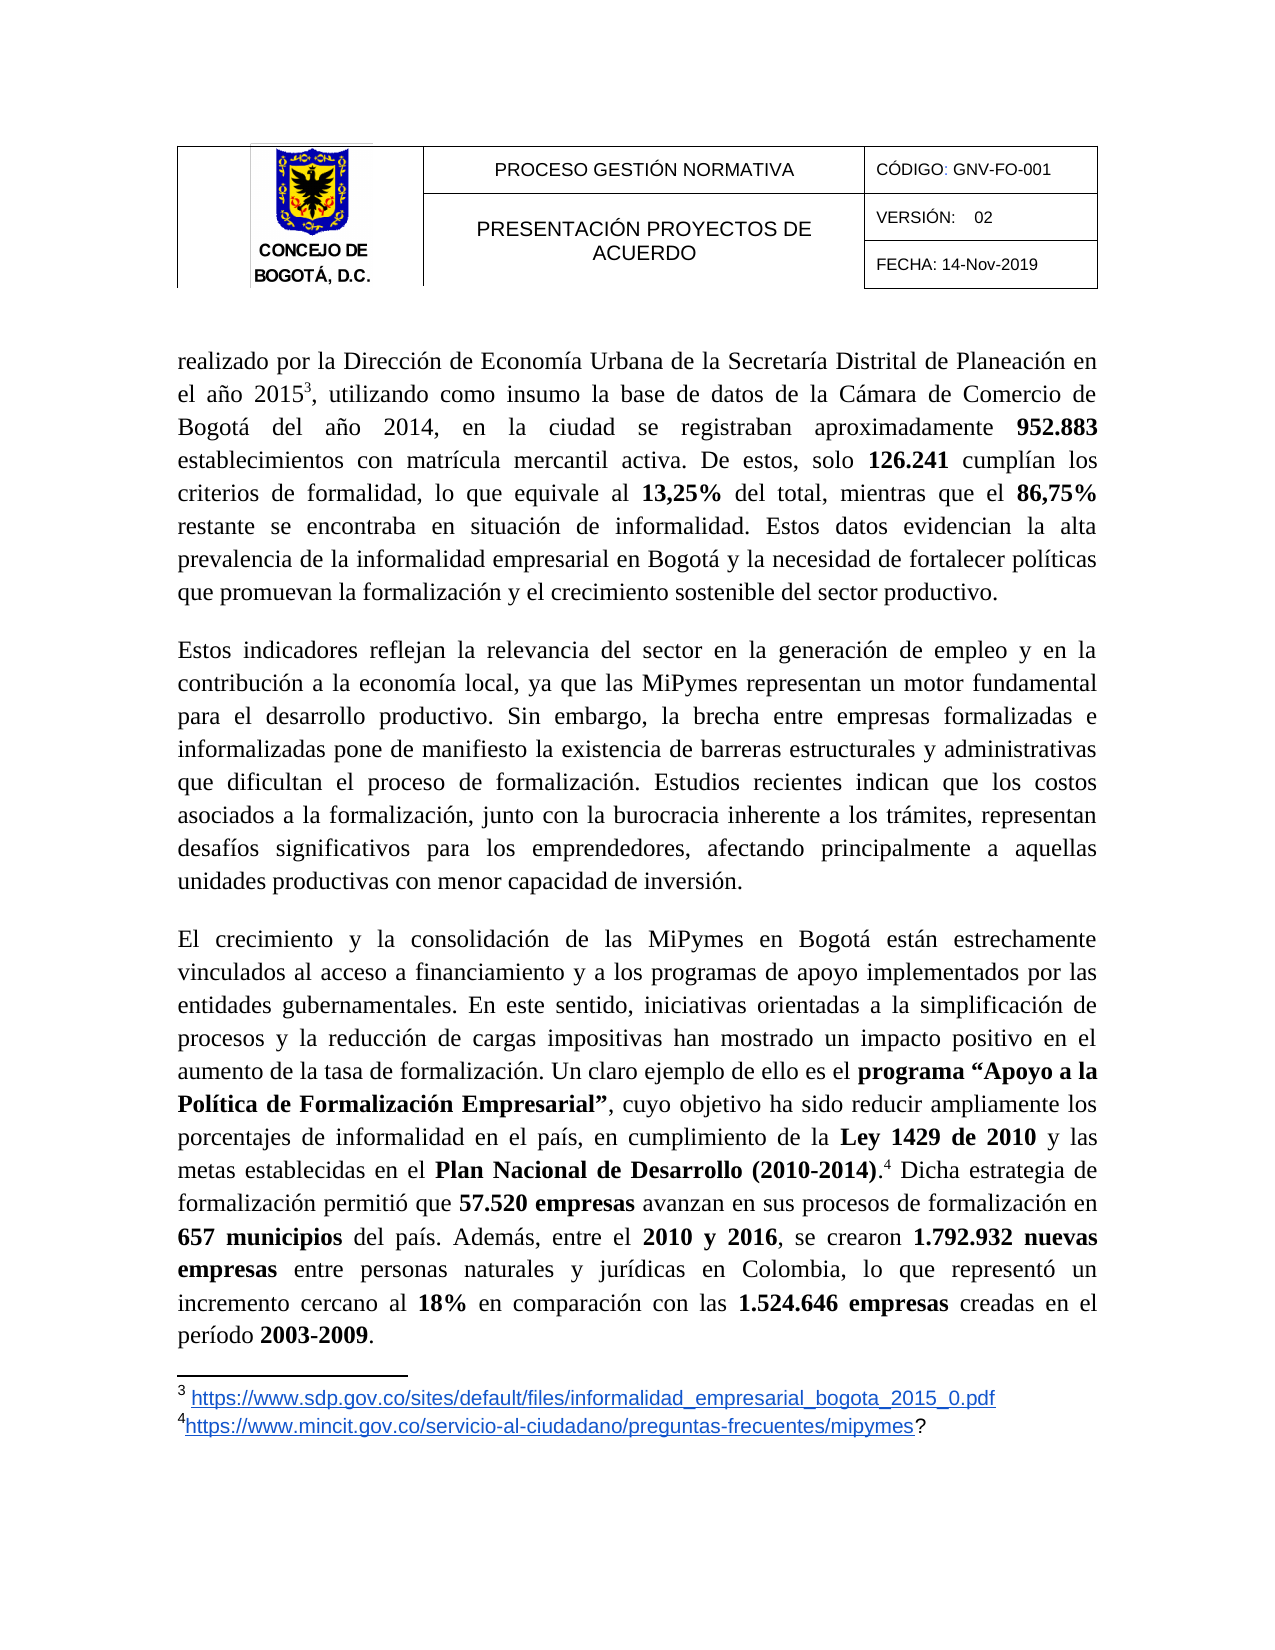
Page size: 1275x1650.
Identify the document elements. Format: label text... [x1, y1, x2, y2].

picture [249, 142, 373, 146]
text Estos indicadores reflejan la relevancia del sector en la generación de empleo y en la contribución a la economía local, ya que las MiPymes representan un motor fundamental para el desarrollo productivo. Sin embargo, la brecha entre empresas formalizadas e informalizadas pone de manifiesto la existencia de barreras estructurales y administrativas que dificultan el proceso de formalización. Estudios recientes indican que los costos asociados a la formalización, junto con la burocracia inherente a los trámites, representan desafíos significativos para los emprendedores, afectando principalmente a aquellas unidades productivas con menor capacidad de inversión. [177, 635, 1098, 895]
picture [249, 147, 373, 288]
text El crecimiento y la consolidación de las MiPymes en Bogotá están estrechamente vinculados al acceso a financiamiento y a los programas de apoyo implementados por las entidades gubernamentales. En este sentido, iniciativas orientadas a la simplificación de procesos y la reducción de cargas impositivas han mostrado un impacto positivo en el aumento de la tasa de formalización. Un claro ejemplo de ello es el programa “Apoyo a la Política de Formalización Empresarial”, cuyo objetivo ha sido reducir ampliamente los porcentajes de informalidad en el país, en cumplimiento de la Ley 1429 de 2010 y las metas establecidas en el Plan Nacional de Desarrollo (2010-2014). Dicha estrategia de formalización permitió que 57.520 empresas avanzan en sus procesos de formalización en 657 municipios del país. Además, entre el 2010 y 2016, se crearon 1.792.932 nuevas empresas entre personas naturales y jurídicas en Colombia, lo que representó un incremento cercano al 18% en comparación con las 1.524.646 empresas creadas en el período 2003-2009. [177, 924, 1098, 1349]
